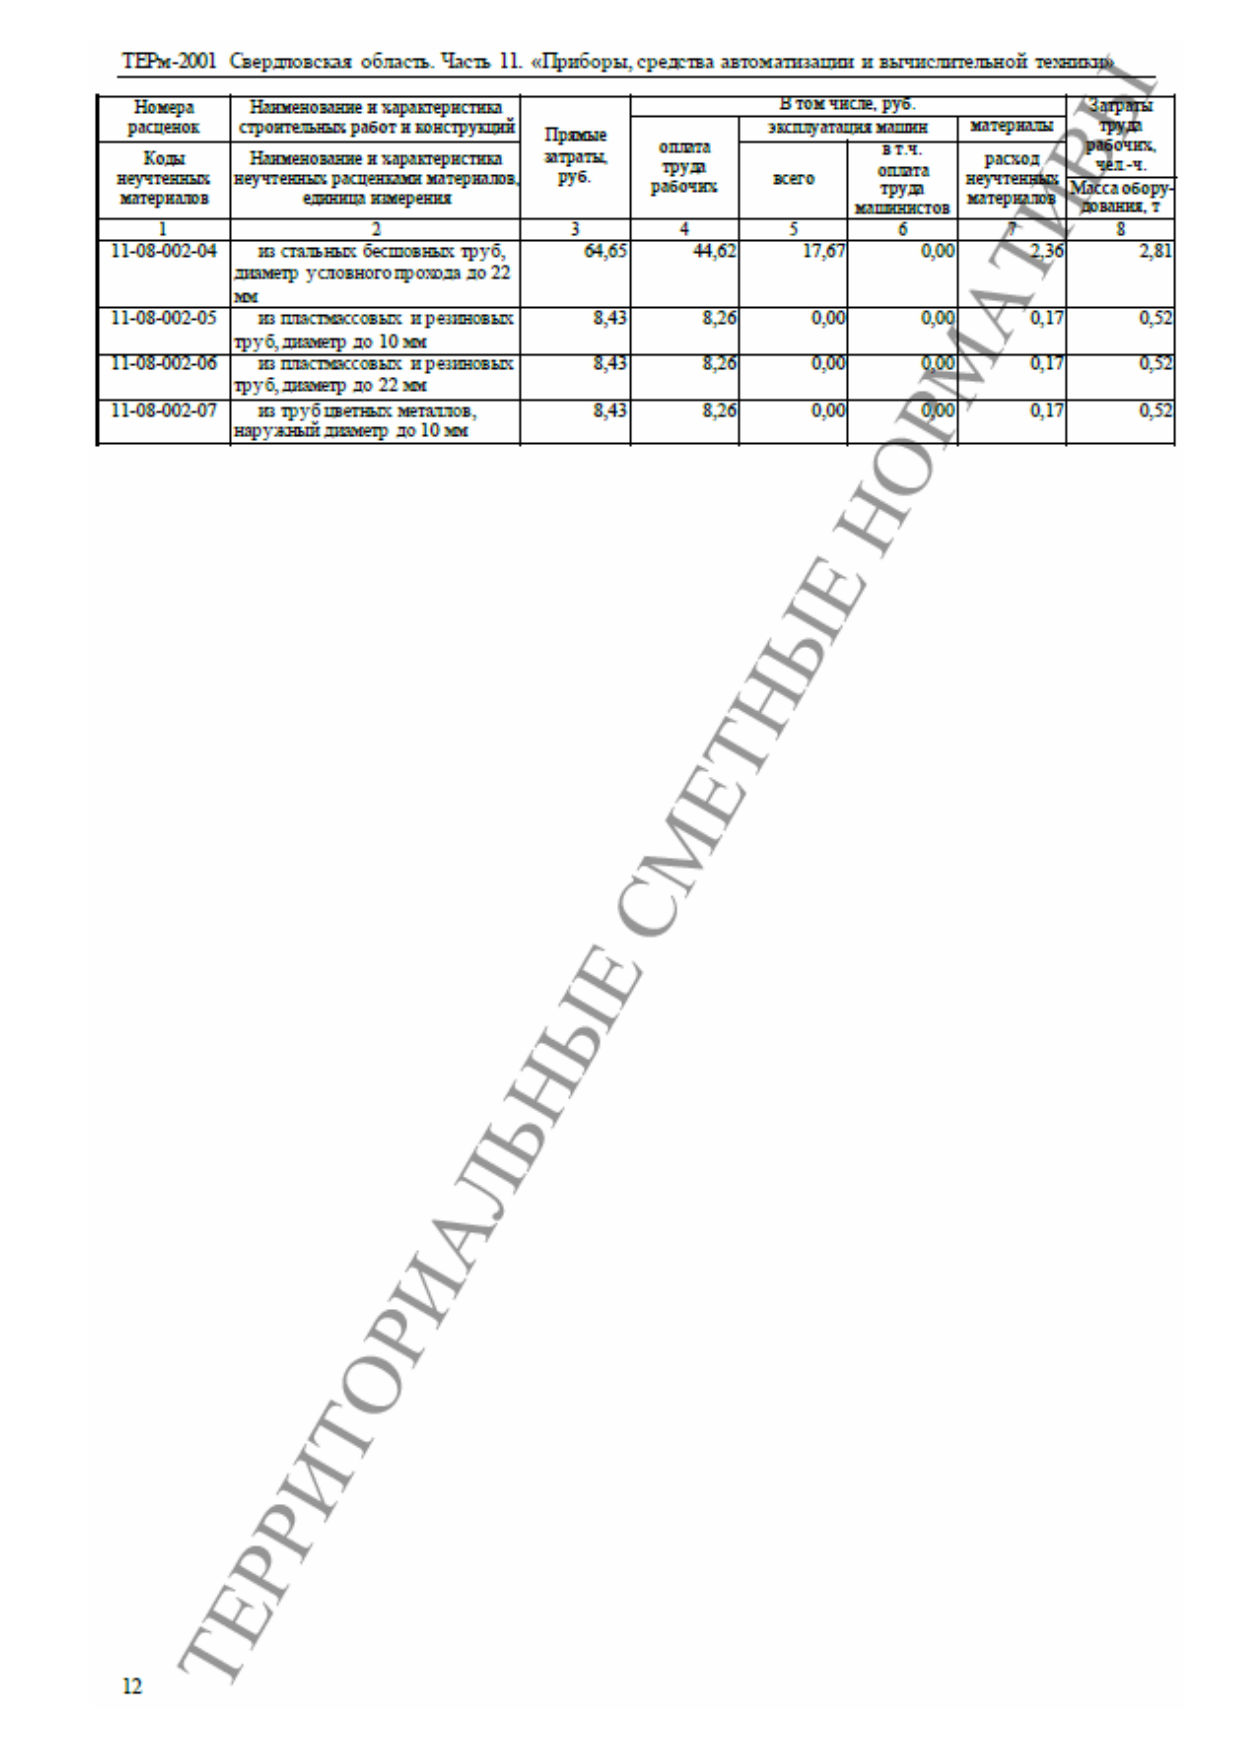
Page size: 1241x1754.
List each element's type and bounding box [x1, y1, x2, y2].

picture [88, 41, 1186, 1710]
